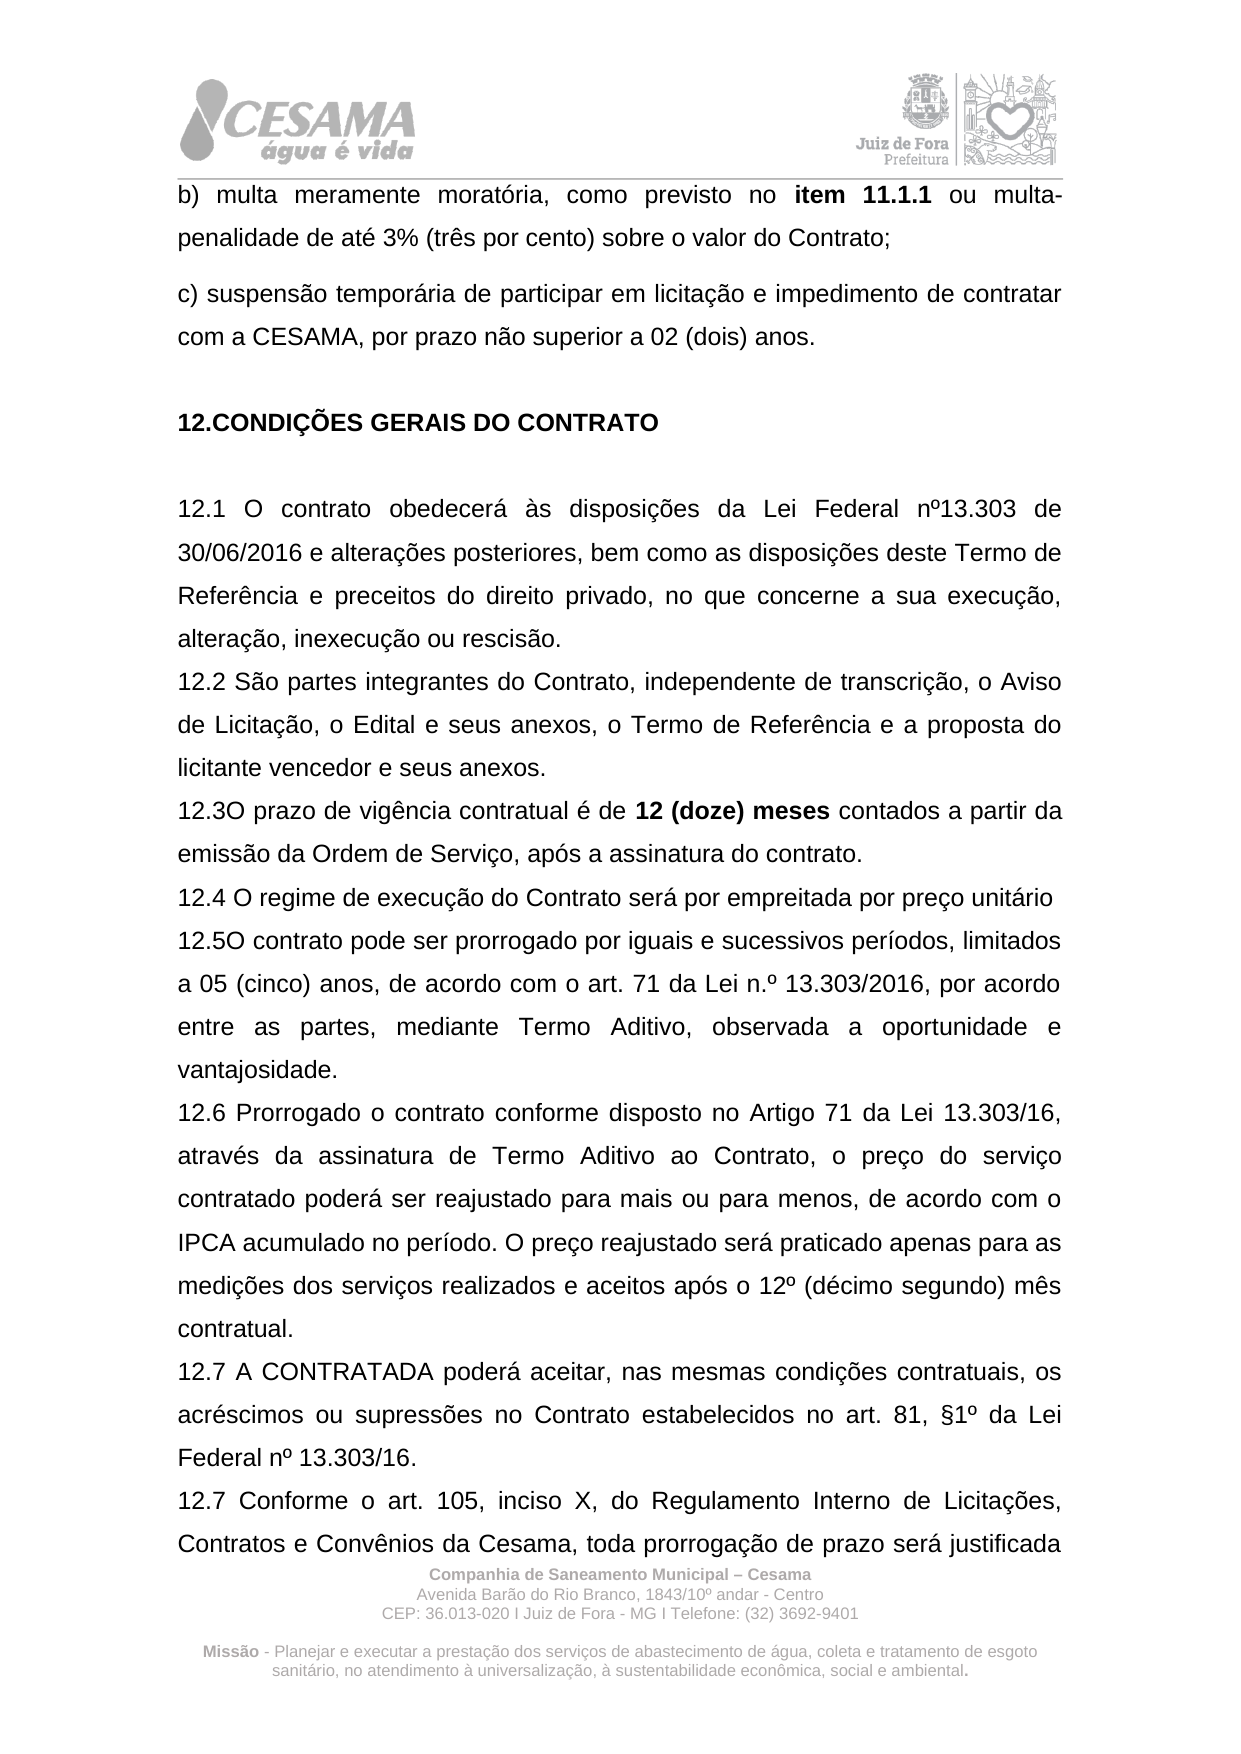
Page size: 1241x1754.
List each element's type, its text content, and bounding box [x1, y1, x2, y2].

text c) suspensão temporária de participar em licitação e impedimento de contratar com a CESAMA, por prazo não superior a 02 (dois) anos. [177, 279, 1063, 351]
text 12.CONDIÇÕES GERAIS DO CONTRATO [177, 408, 1063, 437]
picture [177, 73, 1064, 180]
text 12.4 O regime de execução do Contrato será por empreitada por preço unitário [177, 882, 1063, 911]
text 12.6 Prorrogado o contrato conforme disposto no Artigo 71 da Lei 13.303/16, através da assinatura de Termo Aditivo ao Contrato, o preço do serviço contratado poderá ser reajustado para mais ou para menos, de acordo com o IPCA acumulado no período. O preço reajustado será praticado apenas para as medições dos serviços realizados e aceitos após o 12º (décimo segundo) mês contratual. [177, 1098, 1063, 1342]
text 12.2 São partes integrantes do Contrato, independente de transcrição, o Aviso de Licitação, o Edital e seus anexos, o Termo de Referência e a proposta do licitante vencedor e seus anexos. [177, 667, 1063, 782]
text 12.5O contrato pode ser prorrogado por iguais e sucessivos períodos, limitados a 05 (cinco) anos, de acordo com o art. 71 da Lei n.º 13.303/2016, por acordo entre as partes, mediante Termo Aditivo, observada a oportunidade e vantajosidade. [177, 926, 1063, 1084]
text 12.7 A CONTRATADA poderá aceitar, nas mesmas condições contratuais, os acréscimos ou supressões no Contrato estabelecidos no art. 81, §1º da Lei Federal nº 13.303/16. [177, 1357, 1063, 1472]
text b) multa meramente moratória, como previsto no item 11.1.1 ou multa-penalidade de até 3% (três por cento) sobre o valor do Contrato; [177, 180, 1063, 252]
text 12.1 O contrato obedecerá às disposições da Lei Federal nº13.303 de 30/06/2016 e alterações posteriores, bem como as disposições deste Termo de Referência e preceitos do direito privado, no que concerne a sua execução, alteração, inexecução ou rescisão. [177, 494, 1063, 652]
text 12.3O prazo de vigência contratual é de 12 (doze) meses contados a partir da emissão da Ordem de Serviço, após a assinatura do contrato. [177, 796, 1063, 868]
